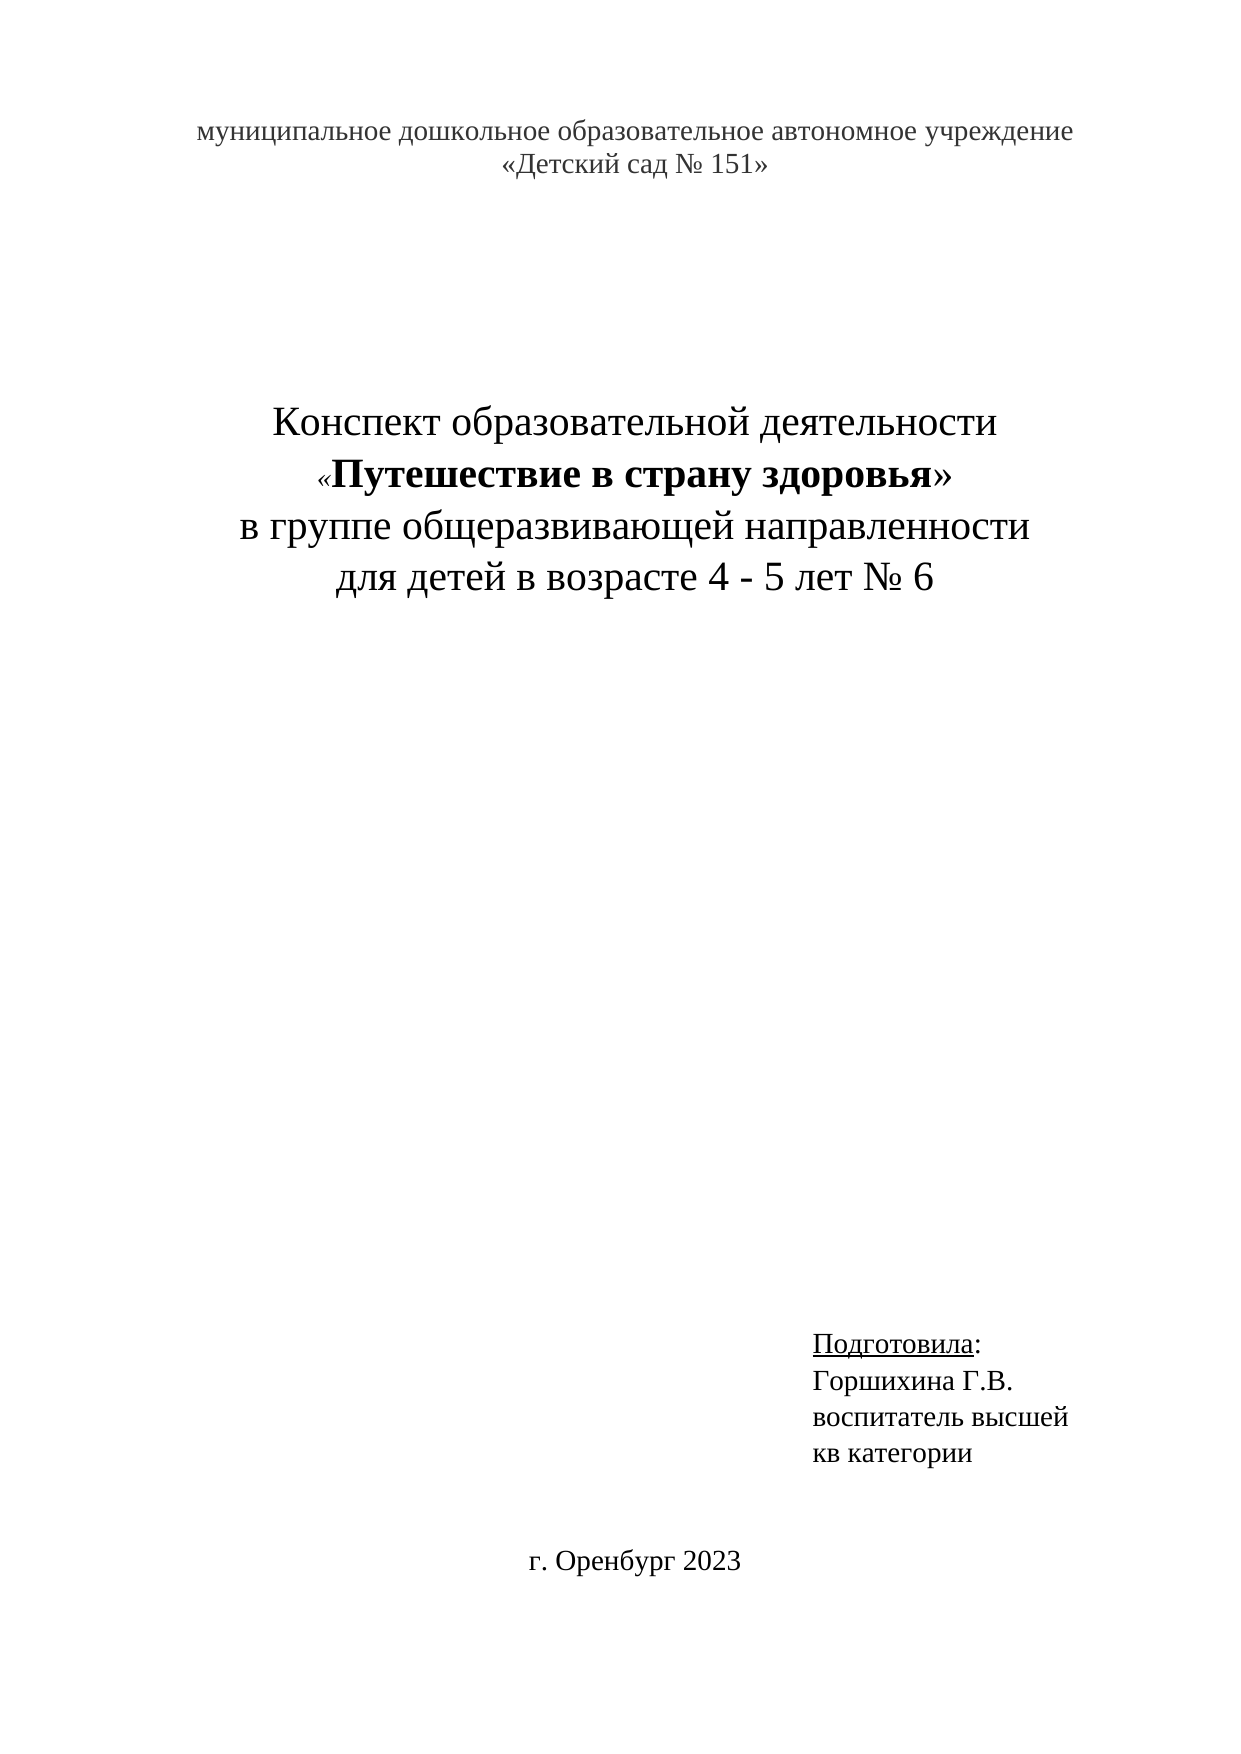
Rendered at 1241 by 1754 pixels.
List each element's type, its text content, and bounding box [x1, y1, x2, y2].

text в группе общеразвивающей направленности [118, 500, 1152, 548]
text «Путешествие в страну здоровья» [118, 448, 1152, 496]
text Горшихина Г.В. [118, 1363, 1152, 1396]
text г. Оренбург 2023 [118, 1543, 1152, 1577]
text Подготовила: [118, 1326, 1152, 1360]
text воспитатель высшей [118, 1399, 1152, 1432]
text для детей в возрасте 4 - 5 лет № 6 [118, 552, 1152, 600]
text «Детский сад № 151» [118, 146, 1152, 180]
text Конспект образовательной деятельности [118, 397, 1152, 445]
text кв категории [118, 1435, 1152, 1468]
text муниципальное дошкольное образовательное автономное учреждение [118, 113, 1152, 146]
